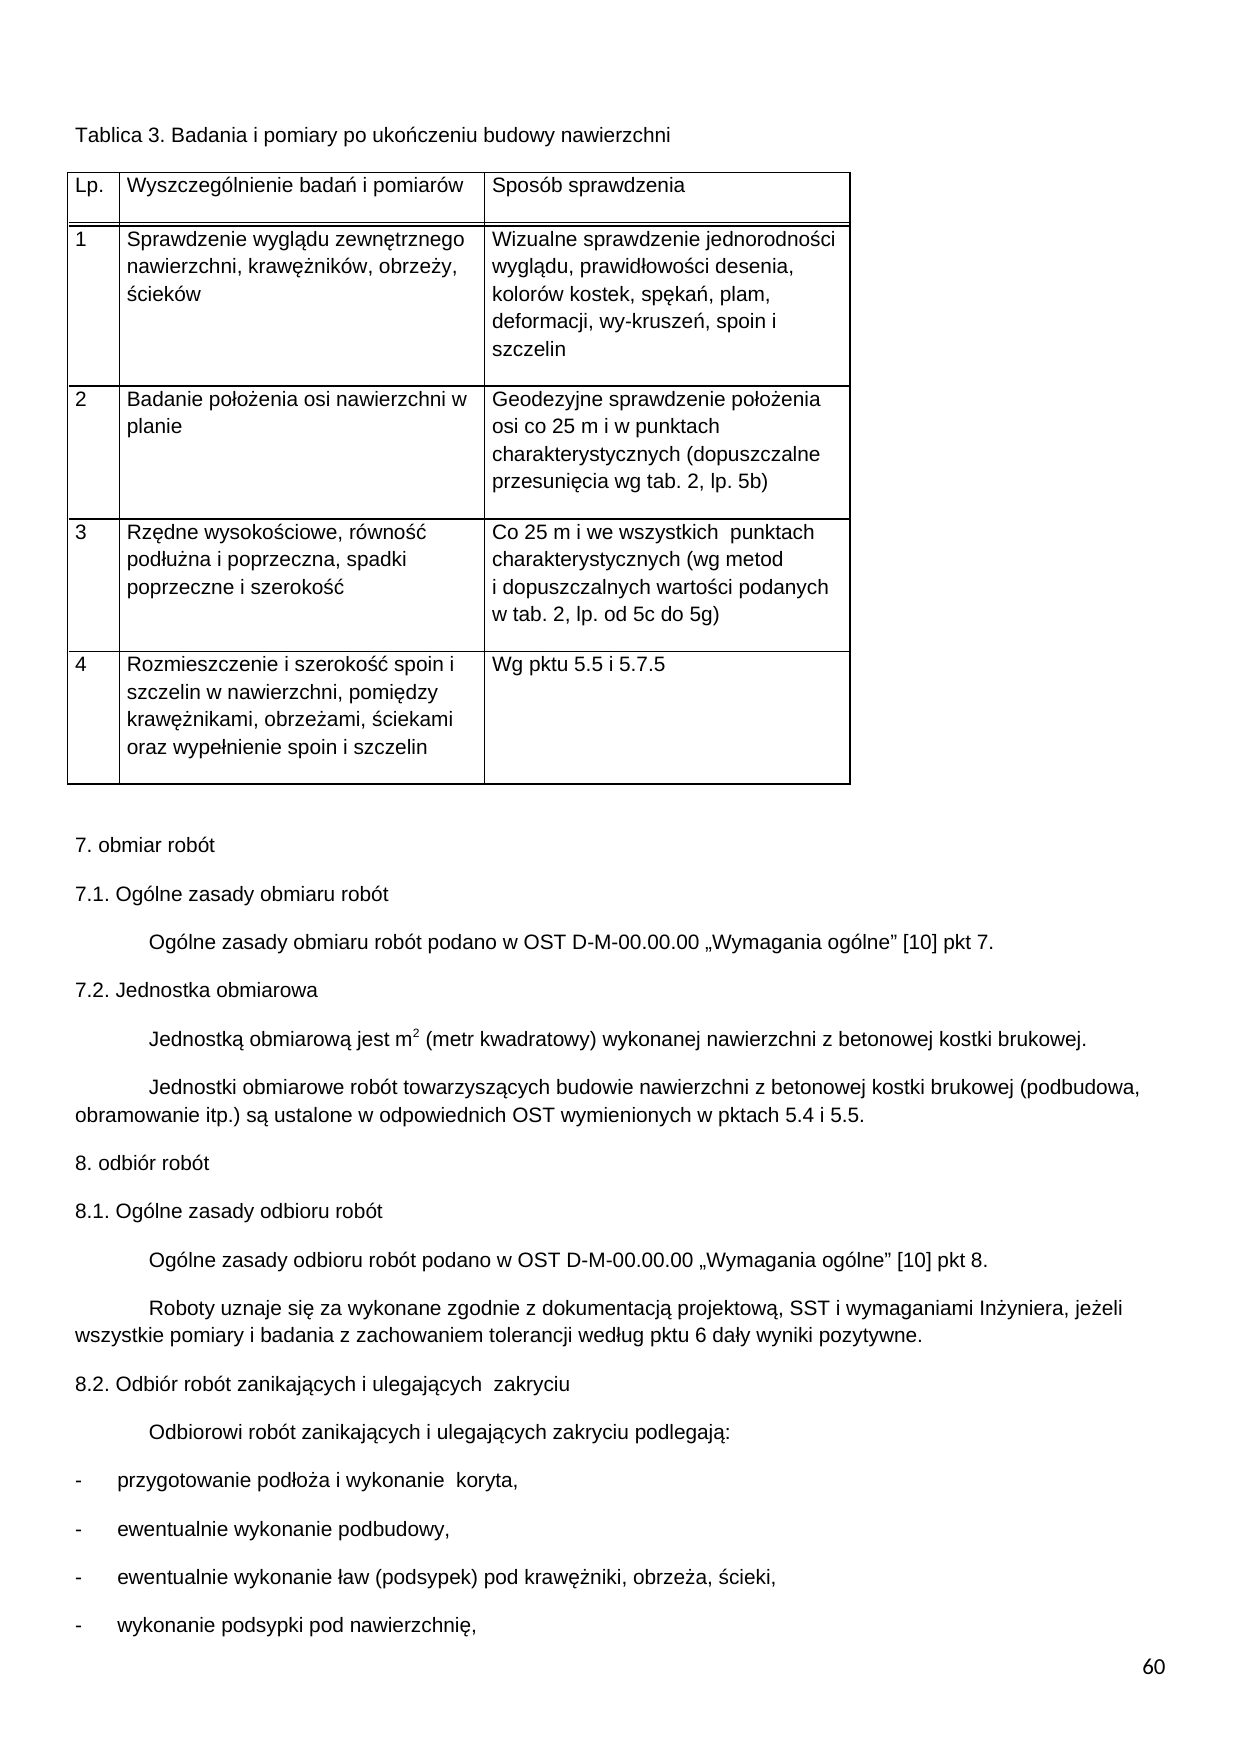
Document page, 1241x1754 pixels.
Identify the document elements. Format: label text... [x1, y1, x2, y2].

text Tablica 3. Badania i pomiary po ukończeniu budowy nawierzchni [75, 123, 1165, 147]
text Roboty uznaje się za wykonane zgodnie z dokumentacją projektową, SST i wymaganiami Inżyniera, jeżeli wszystkie pomiary i badania z zachowaniem tolerancji według pktu 6 dały wyniki pozytywne. [75, 1296, 1165, 1347]
text 8.2. Odbiór robót zanikających i ulegających zakryciu [75, 1372, 1165, 1396]
text - przygotowanie podłoża i wykonanie koryta, [75, 1468, 1165, 1492]
text - ewentualnie wykonanie ław (podsypek) pod krawężniki, obrzeża, ścieki, [75, 1565, 1165, 1589]
table_header Lp. [68, 173, 119, 222]
text 8. odbiór robót [75, 1151, 1165, 1175]
text 8.1. Ogólne zasady odbioru robót [75, 1199, 1165, 1223]
text 7.1. Ogólne zasady obmiaru robót [75, 882, 1165, 906]
table_header Wyszczególnienie badań i pomiarów [120, 173, 484, 222]
text Jednostki obmiarowe robót towarzyszących budowie nawierzchni z betonowej kostki brukowej (podbudowa, obramowanie itp.) są ustalone w odpowiednich OST wymienionych w pktach 5.4 i 5.5. [75, 1075, 1165, 1126]
text Odbiorowi robót zanikających i ulegających zakryciu podlegają: [75, 1420, 1165, 1444]
table_cell Wg pktu 5.5 i 5.7.5 [485, 652, 849, 783]
text 7. obmiar robót [75, 833, 1165, 857]
table_cell 4 [68, 652, 119, 783]
table_cell Geodezyjne sprawdzenie położenia osi co 25 m i w punktach charakterystycznych (dopuszczalne przesunięcia wg tab. 2, lp. 5b) [485, 387, 849, 518]
table_cell Rzędne wysokościowe, równość podłużna i poprzeczna, spadki poprzeczne i szerokość [120, 520, 484, 651]
text Jednostką obmiarową jest m2 (metr kwadratowy) wykonanej nawierzchni z betonowej kostki brukowej. [75, 1027, 1165, 1051]
text Ogólne zasady obmiaru robót podano w OST D-M-00.00.00 „Wymagania ogólne” [10] pkt 7. [75, 930, 1165, 954]
table_cell 2 [68, 386, 119, 518]
table_cell 3 [68, 519, 119, 651]
table_cell Wizualne sprawdzenie jednorodności wyglądu, prawidłowości desenia, kolorów kostek, spękań, plam, deformacji, wy-kruszeń, spoin i szczelin [485, 227, 849, 385]
table_cell Co 25 m i we wszystkich punktach charakterystycznych (wg metod i dopuszczalnych wartości podanych w tab. 2, lp. od 5c do 5g) [485, 520, 849, 651]
text Ogólne zasady odbioru robót podano w OST D-M-00.00.00 „Wymagania ogólne” [10] pkt 8. [75, 1247, 1165, 1271]
table_cell Badanie położenia osi nawierzchni w planie [120, 387, 484, 518]
text - wykonanie podsypki pod nawierzchnię, [75, 1613, 1165, 1637]
table_cell Rozmieszczenie i szerokość spoin i szczelin w nawierzchni, pomiędzy krawężnikami, obrzeżami, ściekami oraz wypełnienie spoin i szczelin [120, 652, 484, 783]
table_cell 1 [68, 226, 119, 385]
text - ewentualnie wykonanie podbudowy, [75, 1517, 1165, 1541]
text 7.2. Jednostka obmiarowa [75, 978, 1165, 1002]
table_header Sposób sprawdzenia [485, 173, 849, 222]
table_cell Sprawdzenie wyglądu zewnętrznego nawierzchni, krawężników, obrzeży, ścieków [120, 227, 484, 385]
